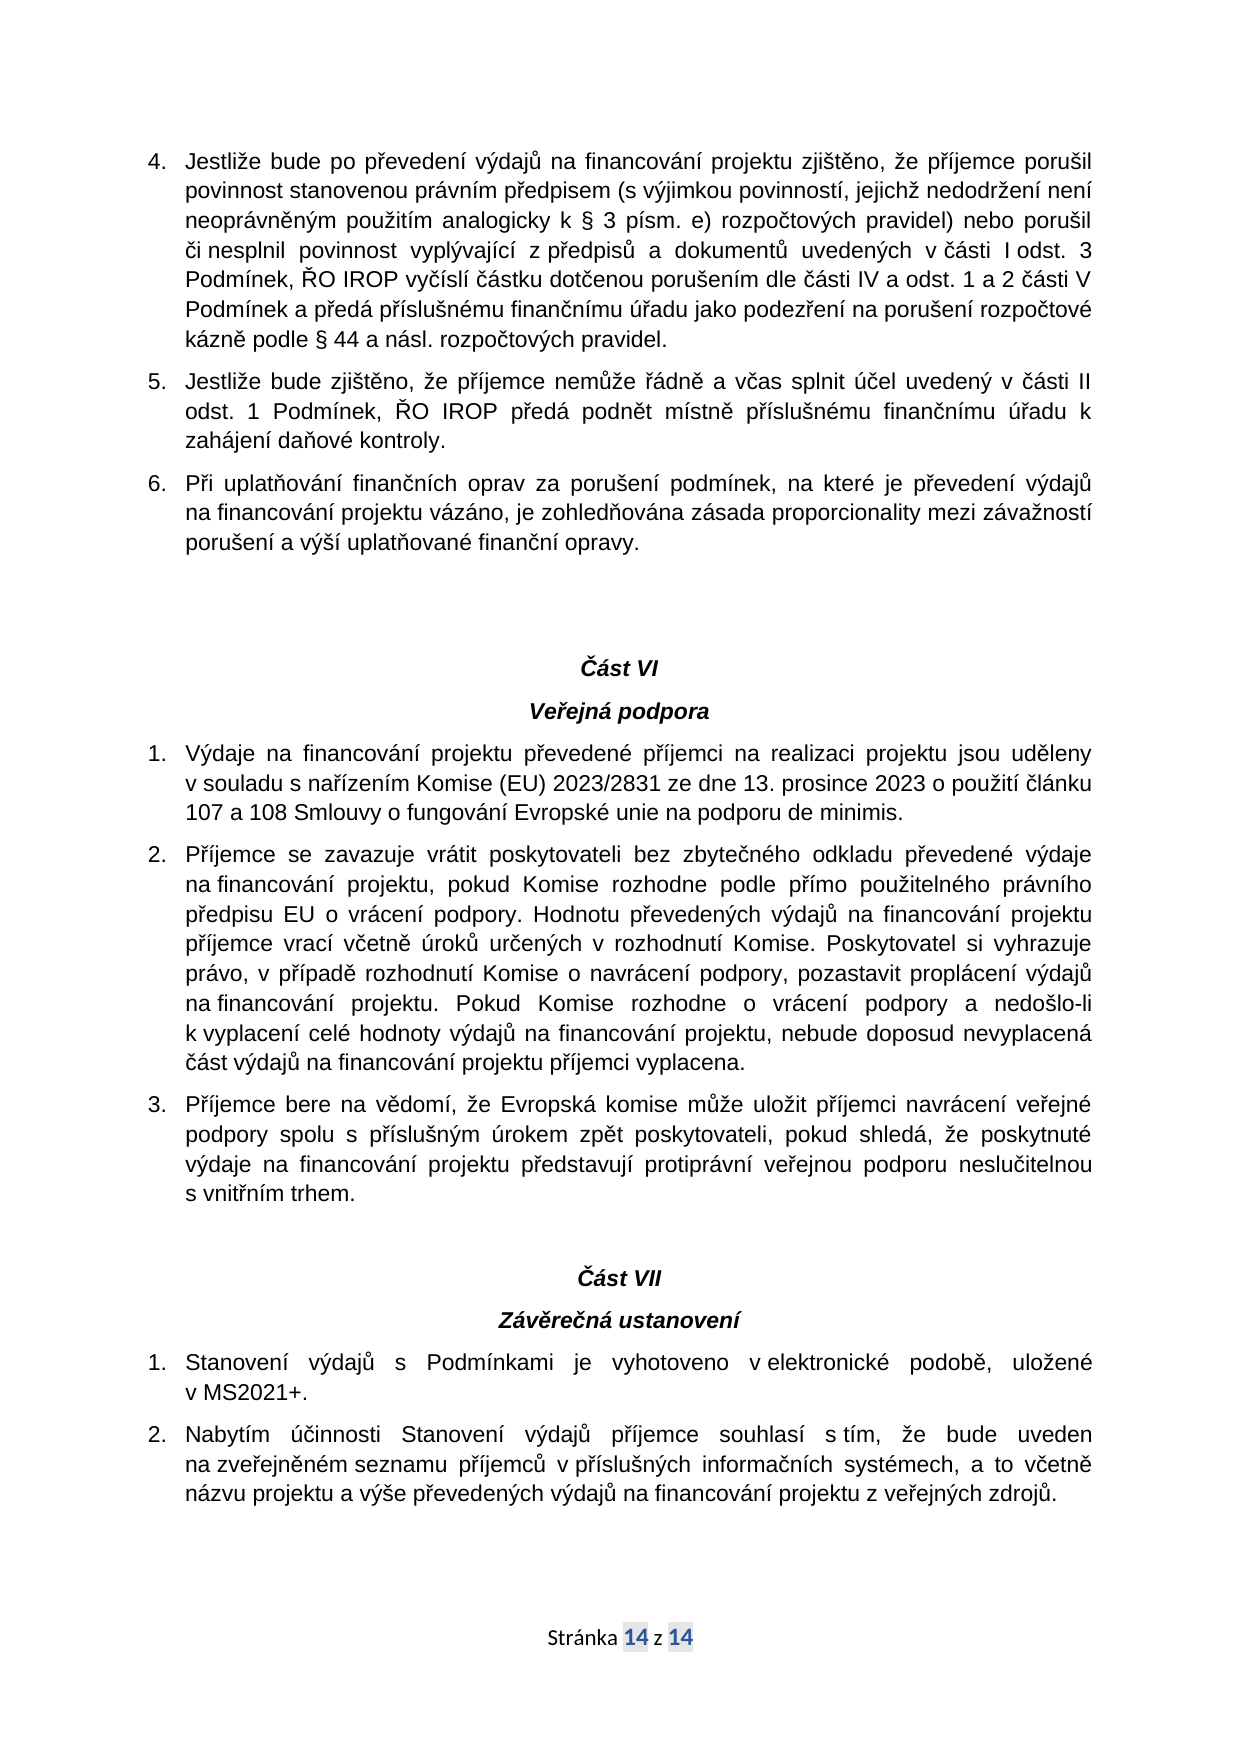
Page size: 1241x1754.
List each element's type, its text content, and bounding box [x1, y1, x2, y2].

list Příjemce bere na vědomí, že Evropská komise může uložit příjemci navrácení veřejné podpory spolu s příslušným úrokem zpět poskytovateli, pokud shledá, že poskytnuté výdaje na financování projektu představují protiprávní veřejnou podporu neslučitelnou s vnitřním trhem. [148, 1091, 1093, 1207]
list Při uplatňování finančních oprav za porušení podmínek, na které je převedení výdajů na financování projektu vázáno, je zohledňována zásada proporcionality mezi závažností porušení a výší uplatňované finanční opravy. [148, 469, 1093, 555]
list Jestliže bude zjištěno, že příjemce nemůže řádně a včas splnit účel uvedený v části II odst. 1 Podmínek, ŘO IROP předá podnět místně příslušnému finančnímu úřadu k zahájení daňové kontroly. [148, 368, 1093, 454]
list Nabytím účinnosti Stanovení výdajů příjemce souhlasí s tím, že bude uveden na zveřejněném seznamu příjemců v příslušných informačních systémech, a to včetně názvu projektu a výše převedených výdajů na financování projektu z veřejných zdrojů. [148, 1421, 1093, 1507]
list Jestliže bude po převedení výdajů na financování projektu zjištěno, že příjemce porušil povinnost stanovenou právním předpisem (s výjimkou povinností, jejichž nedodržení není neoprávněným použitím analogicky k § 3 písm. e) rozpočtových pravidel) nebo porušil či nesplnil povinnost vyplývající z předpisů a dokumentů uvedených v části I odst. 3 Podmínek, ŘO IROP vyčíslí částku dotčenou porušením dle části IV a odst. 1 a 2 části V Podmínek a předá příslušnému finančnímu úřadu jako podezření na porušení rozpočtové kázně podle § 44 a násl. rozpočtových pravidel. [148, 148, 1093, 352]
list Stanovení výdajů s Podmínkami je vyhotoveno v elektronické podobě, uložené v MS2021+. [148, 1349, 1093, 1405]
text Část VII [148, 1265, 1093, 1291]
list Příjemce se zavazuje vrátit poskytovateli bez zbytečného odkladu převedené výdaje na financování projektu, pokud Komise rozhodne podle přímo použitelného právního předpisu EU o vrácení podpory. Hodnotu převedených výdajů na financování projektu příjemce vrací včetně úroků určených v rozhodnutí Komise. Poskytovatel si vyhrazuje právo, v případě rozhodnutí Komise o navrácení podpory, pozastavit proplácení výdajů na financování projektu. Pokud Komise rozhodne o vrácení podpory a nedošlo-li k vyplacení celé hodnoty výdajů na financování projektu, nebude doposud nevyplacená část výdajů na financování projektu příjemci vyplacena. [148, 841, 1093, 1076]
list Výdaje na financování projektu převedené příjemci na realizaci projektu jsou uděleny v souladu s nařízením Komise (EU) 2023/2831 ze dne 13. prosince 2023 o použití článku 107 a 108 Smlouvy o fungování Evropské unie na podporu de minimis. [148, 740, 1093, 826]
text Část VI [148, 655, 1093, 682]
text Závěrečná ustanovení [148, 1307, 1093, 1333]
text Veřejná podpora [148, 698, 1093, 724]
